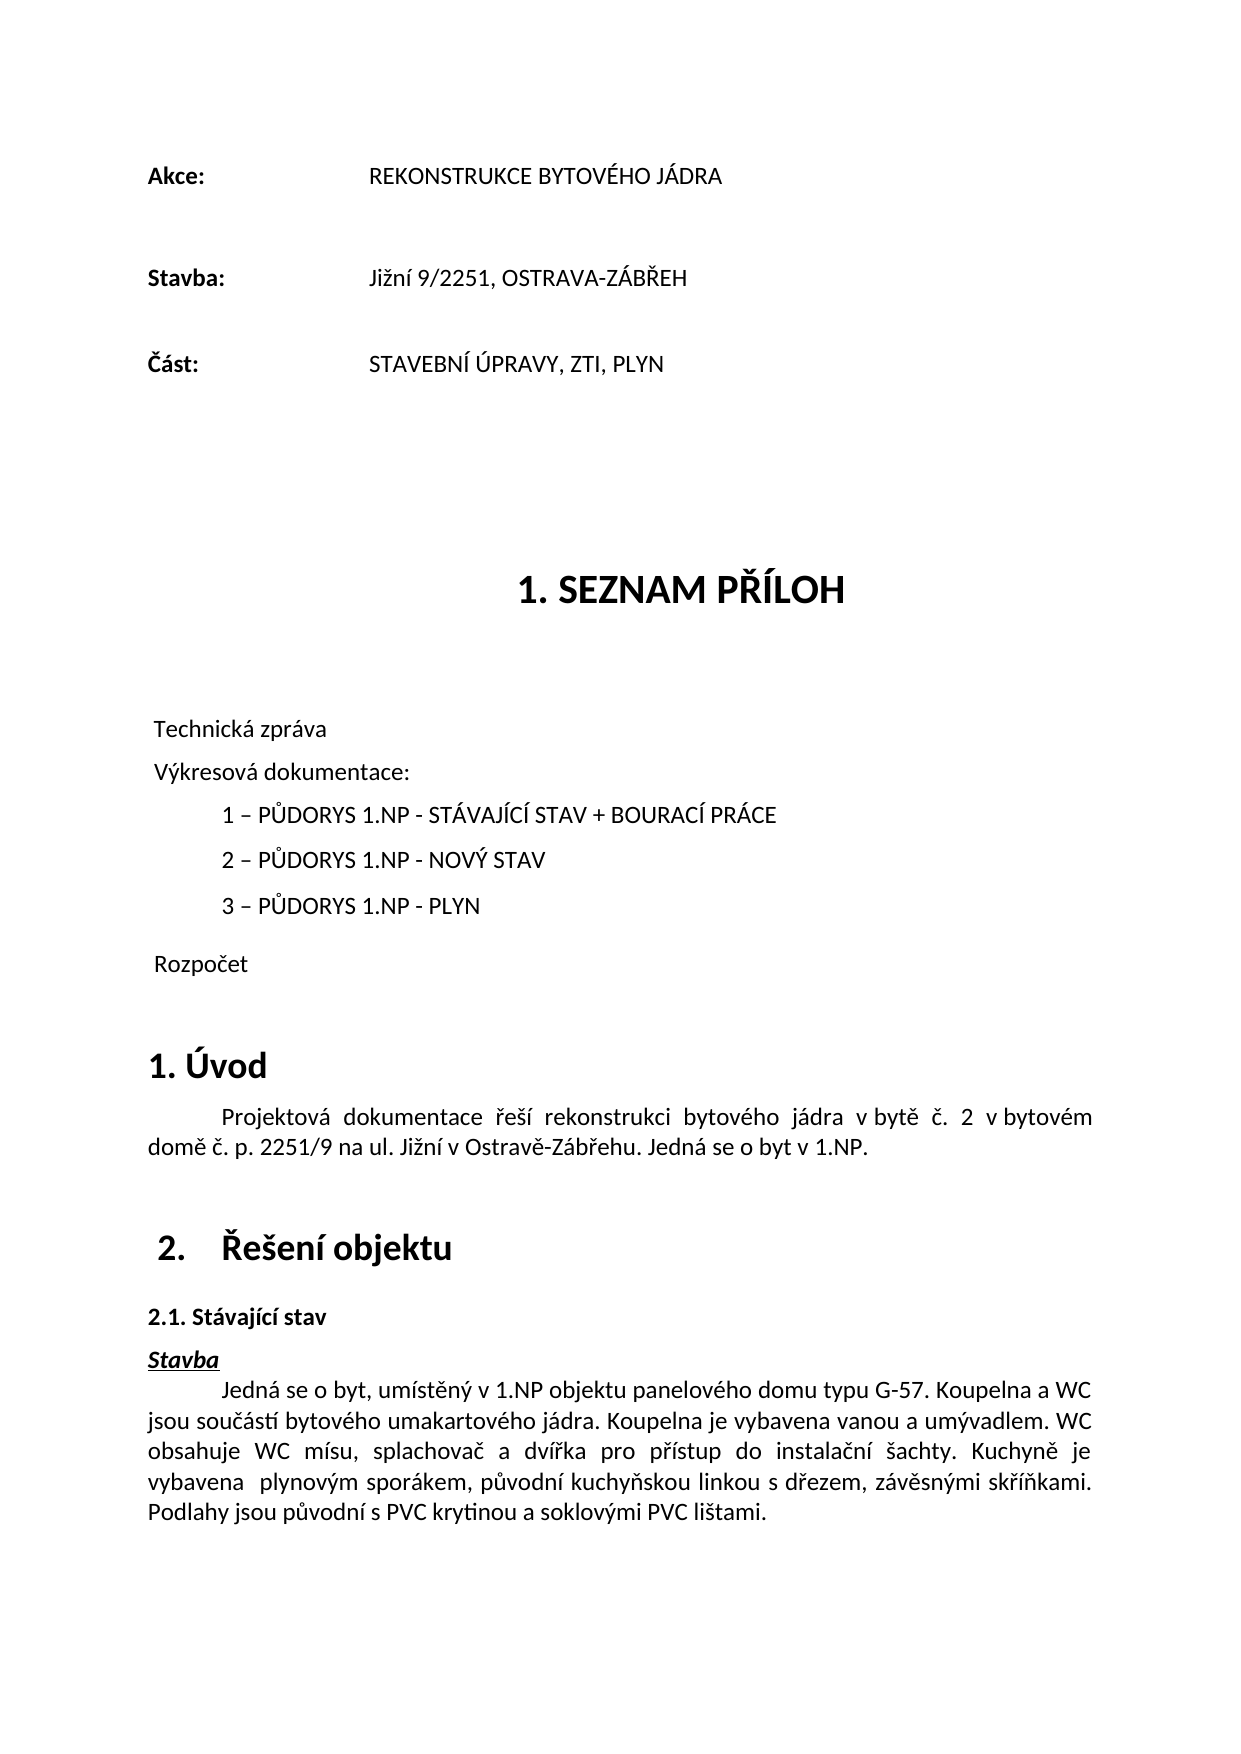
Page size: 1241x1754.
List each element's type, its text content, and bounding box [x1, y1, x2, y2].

text 2.1. Stávající stav [148, 1301, 1093, 1331]
text Stavba: Jižní 9/2251, OSTRAVA-ZÁBŘEH [148, 262, 1093, 293]
text Výkresová dokumentace: [154, 756, 1093, 786]
text 1. SEZNAM PŘÍLOH [441, 563, 1093, 614]
text 2 – PŮDORYS 1.NP - NOVÝ STAV [148, 845, 1093, 875]
text Stavba [148, 1344, 1093, 1374]
text 3 – PŮDORYS 1.NP - PLYN [148, 890, 1093, 921]
text Akce: REKONSTRUKCE BYTOVÉHO JÁDRA [148, 160, 1093, 191]
list Řešení objektu [157, 1224, 1093, 1270]
text Rozpočet [154, 949, 1093, 979]
text Technická zpráva [148, 713, 1093, 743]
text Projektová dokumentace řeší rekonstrukci bytového jádra v bytě č. 2 v bytovém domě č. p. 2251/9 na ul. Jižní v Ostravě-Zábřehu. Jedná se o byt v 1.NP. [148, 1101, 1093, 1162]
text Jedná se o byt, umístěný v 1.NP objektu panelového domu typu G-57. Koupelna a WC jsou součástí bytového umakartového jádra. Koupelna je vybavena vanou a umývadlem. WC obsahuje WC mísu, splachovač a dvířka pro přístup do instalační šachty. Kuchyně je vybavena plynovým sporákem, původní kuchyňskou linkou s dřezem, závěsnými skříňkami. Podlahy jsou původní s PVC krytinou a soklovými PVC lištami. [148, 1374, 1093, 1527]
text 1. Úvod [148, 1042, 1093, 1088]
text Část: STAVEBNÍ ÚPRAVY, ZTI, PLYN [148, 348, 1093, 379]
text 1 – PŮDORYS 1.NP - STÁVAJÍCÍ STAV + BOURACÍ PRÁCE [148, 799, 1093, 829]
